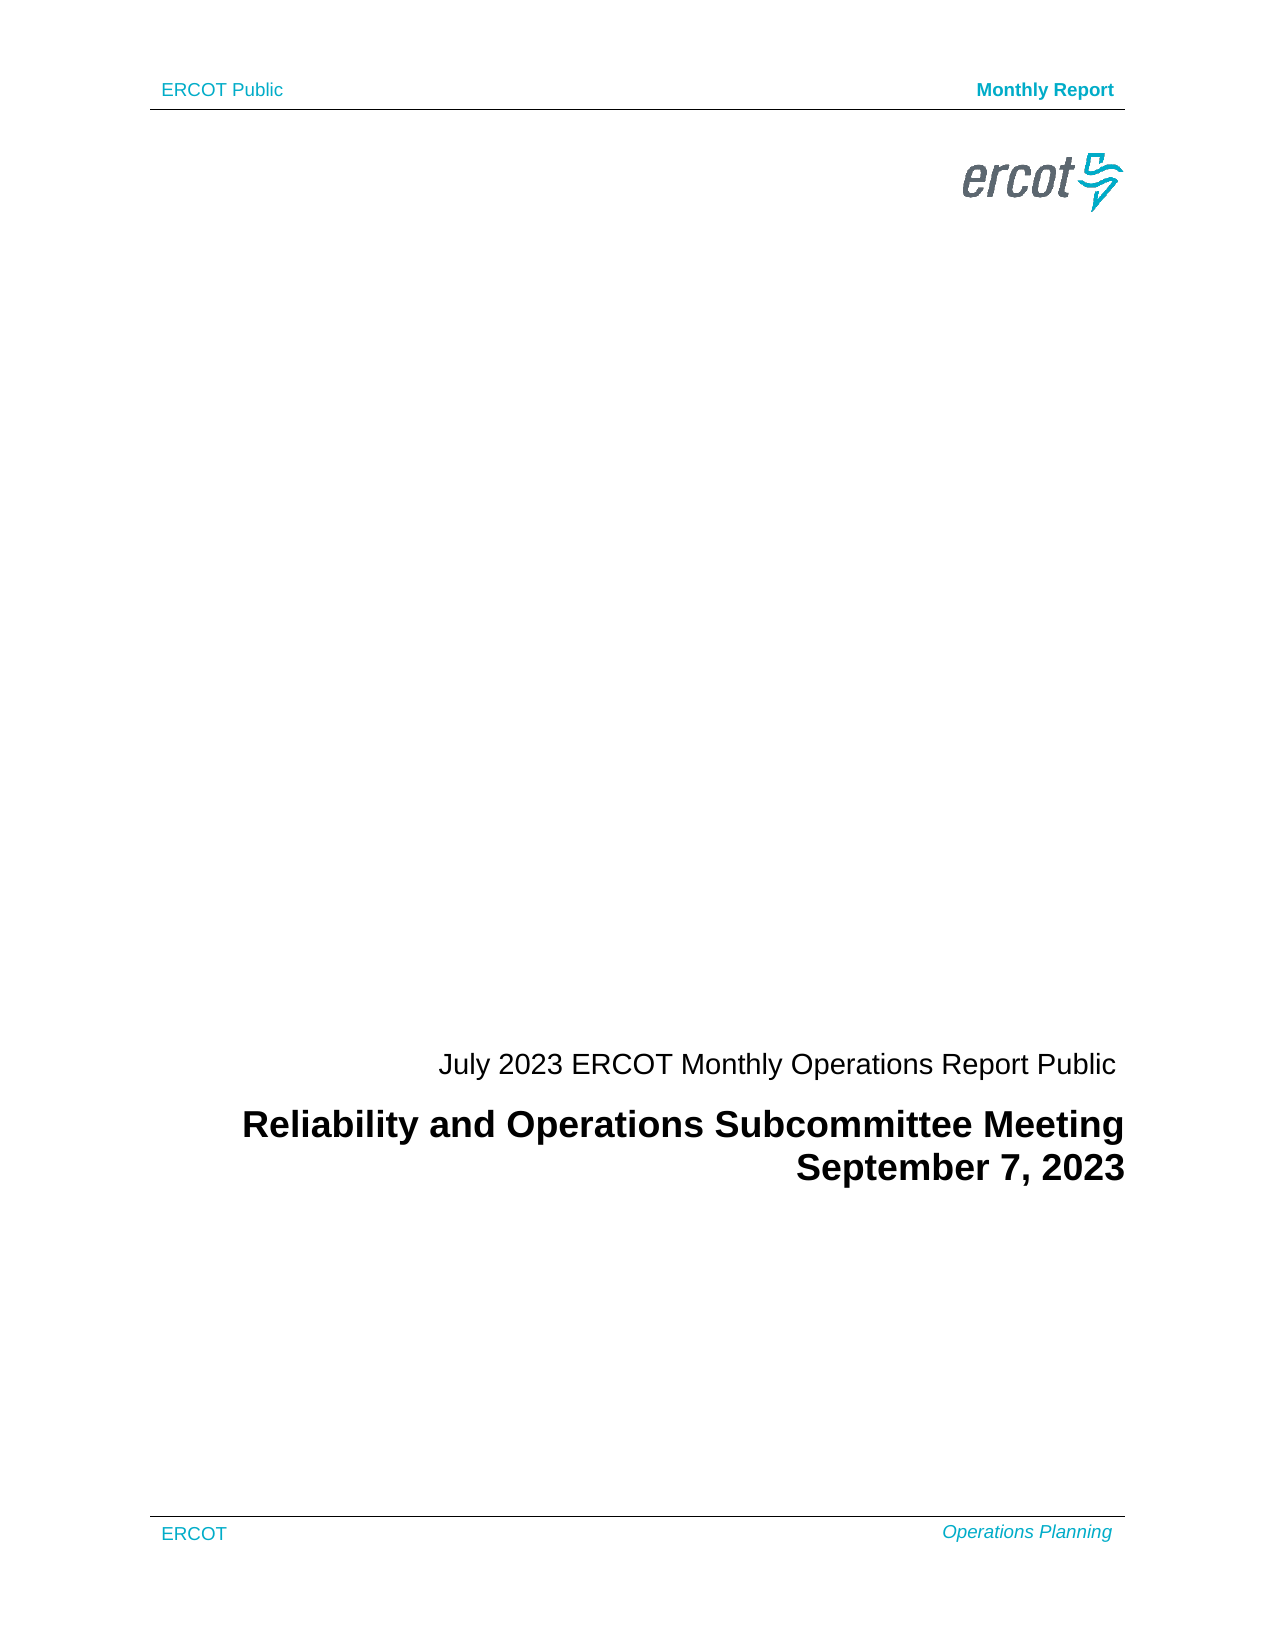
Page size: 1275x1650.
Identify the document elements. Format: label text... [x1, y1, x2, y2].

text July 2023 ERCOT Monthly Operations Report Public [150, 1047, 1125, 1102]
text September 7, 2023 [150, 1146, 1125, 1189]
text Reliability and Operations Subcommittee Meeting [150, 1102, 1125, 1146]
picture [959, 150, 1125, 214]
